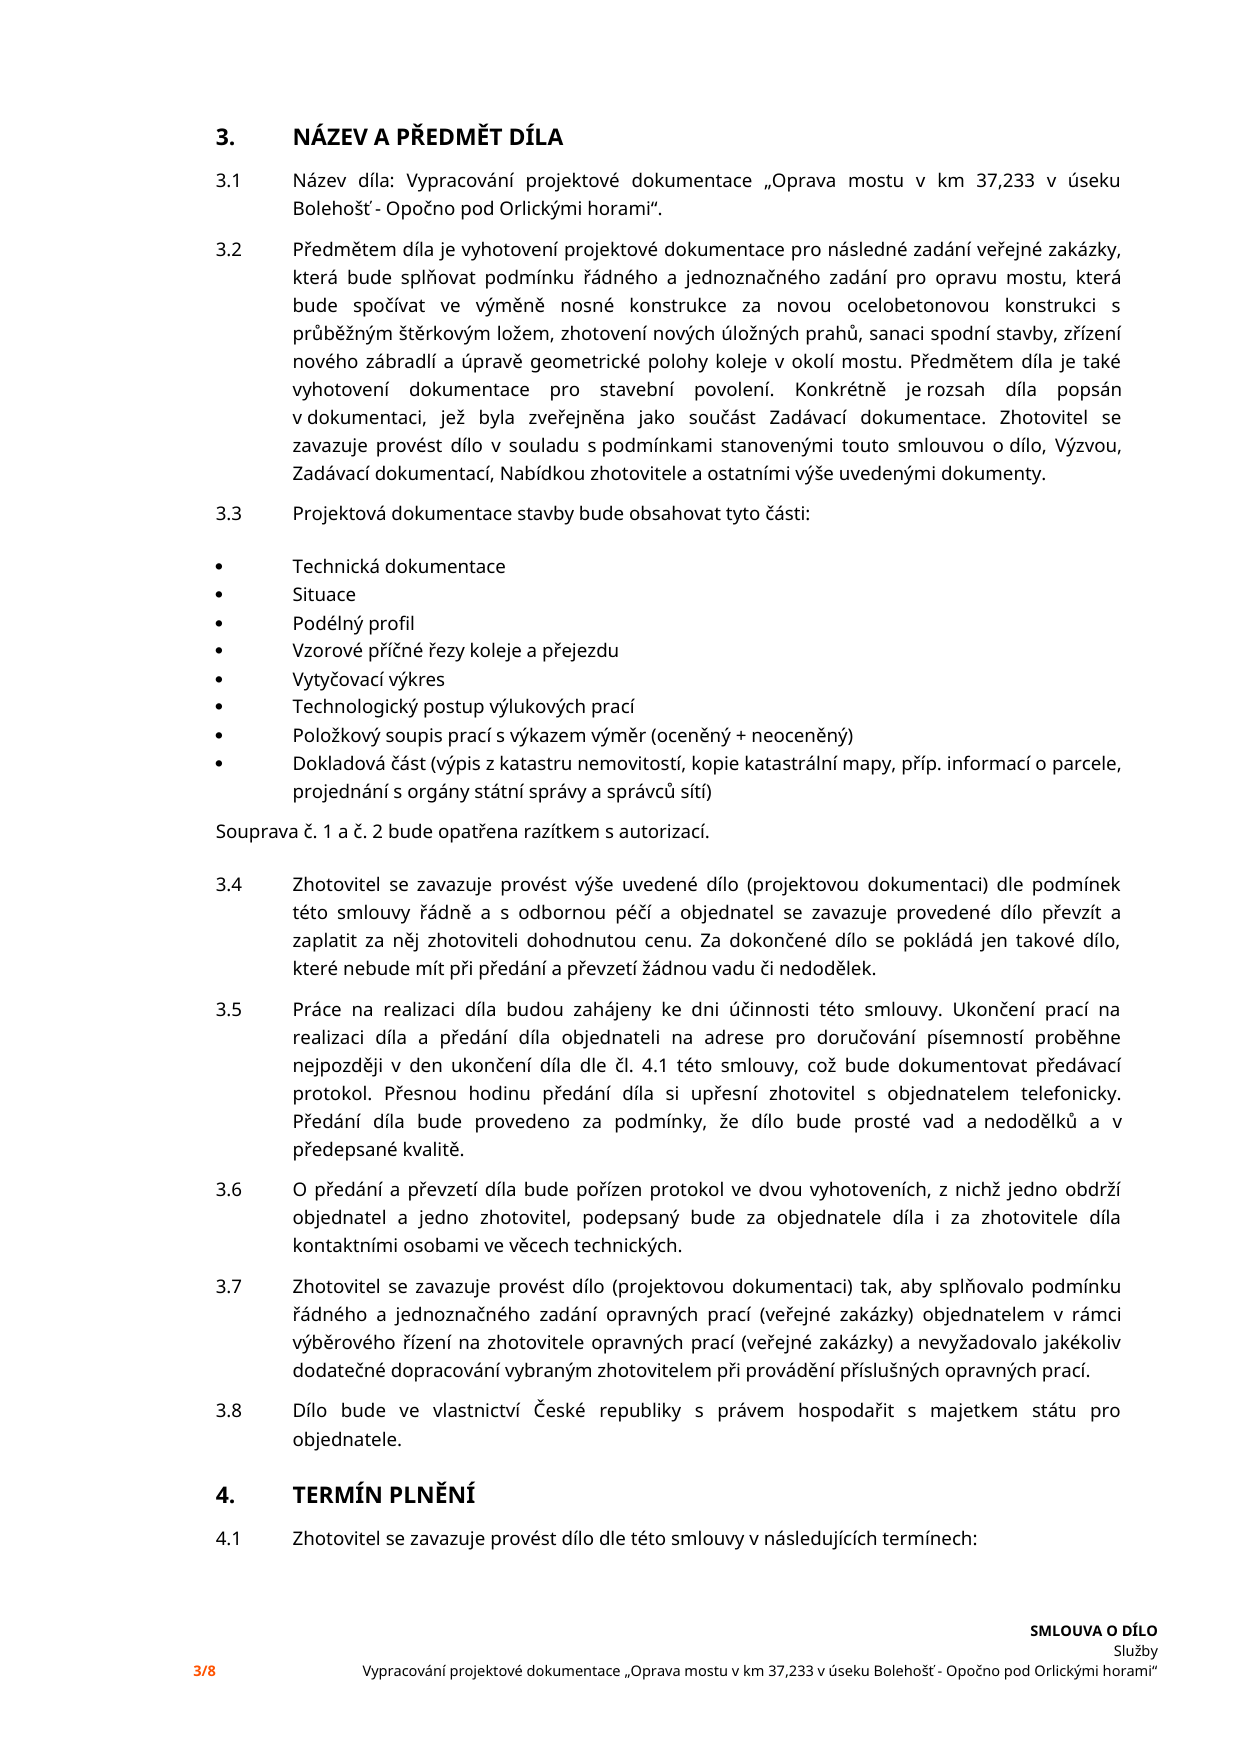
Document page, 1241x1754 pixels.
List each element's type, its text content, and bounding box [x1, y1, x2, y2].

text Zhotovitel se zavazuje provést výše uvedené dílo (projektovou dokumentaci) dle podmínek této smlouvy řádně a s odbornou péčí a objednatel se zavazuje provedené dílo převzít a zaplatit za něj zhotoviteli dohodnutou cenu. Za dokončené dílo se pokládá jen takové dílo, které nebude mít při předání a převzetí žádnou vadu či nedodělek. [216, 871, 1122, 981]
text Projektová dokumentace stavby bude obsahovat tyto části: [216, 501, 1122, 526]
text O předání a převzetí díla bude pořízen protokol ve dvou vyhotoveních, z nichž jedno obdrží objednatel a jedno zhotovitel, podepsaný bude za objednatele díla i za zhotovitele díla kontaktními osobami ve věcech technických. [216, 1177, 1122, 1258]
text Práce na realizaci díla budou zahájeny ke dni účinnosti této smlouvy. Ukončení prací na realizaci díla a předání díla objednateli na adrese pro doručování písemností proběhne nejpozději v den ukončení díla dle čl. 4.1 této smlouvy, což bude dokumentovat předávací protokol. Přesnou hodinu předání díla si upřesní zhotovitel s objednatelem telefonicky. Předání díla bude provedeno za podmínky, že dílo bude prosté vad a nedodělků a v předepsané kvalitě. [216, 996, 1122, 1162]
text Předmětem díla je vyhotovení projektové dokumentace pro následné zadání veřejné zakázky, která bude splňovat podmínku řádného a jednoznačného zadání pro opravu mostu, která bude spočívat ve výměně nosné konstrukce za novou ocelobetonovou konstrukci s průběžným štěrkovým ložem, zhotovení nových úložných prahů, sanaci spodní stavby, zřízení nového zábradlí a úpravě geometrické polohy koleje v okolí mostu. Předmětem díla je také vyhotovení dokumentace pro stavební povolení. Konkrétně je rozsah díla popsán v dokumentaci, jež byla zveřejněna jako součást Zadávací dokumentace. Zhotovitel se zavazuje provést dílo v souladu s podmínkami stanovenými touto smlouvou o dílo, Výzvou, Zadávací dokumentací, Nabídkou zhotovitele a ostatními výše uvedenými dokumenty. [216, 236, 1122, 486]
list Situace [216, 582, 1122, 607]
text Název díla: Vypracování projektové dokumentace „Oprava mostu v km 37,233 v úseku Bolehošť - Opočno pod Orlickými horami“. [216, 167, 1122, 221]
list Technologický postup výlukových prací [216, 694, 1122, 719]
text Zhotovitel se zavazuje provést dílo dle této smlouvy v následujících termínech: [216, 1526, 1122, 1551]
list Položkový soupis prací s výkazem výměr (oceněný + neoceněný) [216, 722, 1122, 747]
text Zhotovitel se zavazuje provést dílo (projektovou dokumentaci) tak, aby splňovalo podmínku řádného a jednoznačného zadání opravných prací (veřejné zakázky) objednatelem v rámci výběrového řízení na zhotovitele opravných prací (veřejné zakázky) a nevyžadovalo jakékoliv dodatečné dopracování vybraným zhotovitelem při provádění příslušných opravných prací. [216, 1273, 1122, 1383]
list Vzorové příčné řezy koleje a přejezdu [216, 638, 1122, 663]
text Název a předmět díla [216, 121, 1122, 152]
list Vytyčovací výkres [216, 666, 1122, 691]
text Dílo bude ve vlastnictví České republiky s právem hospodařit s majetkem státu pro objednatele. [216, 1398, 1122, 1451]
list Technická dokumentace [216, 554, 1122, 579]
list Podélný profil [216, 610, 1122, 635]
text Souprava č. 1 a č. 2 bude opatřena razítkem s autorizací. [216, 818, 1122, 844]
list Dokladová část (výpis z katastru nemovitostí, kopie katastrální mapy, příp. informací o parcele, projednání s orgány státní správy a správců sítí) [216, 750, 1122, 803]
text TERMÍN PLNĚNÍ [216, 1479, 1122, 1510]
